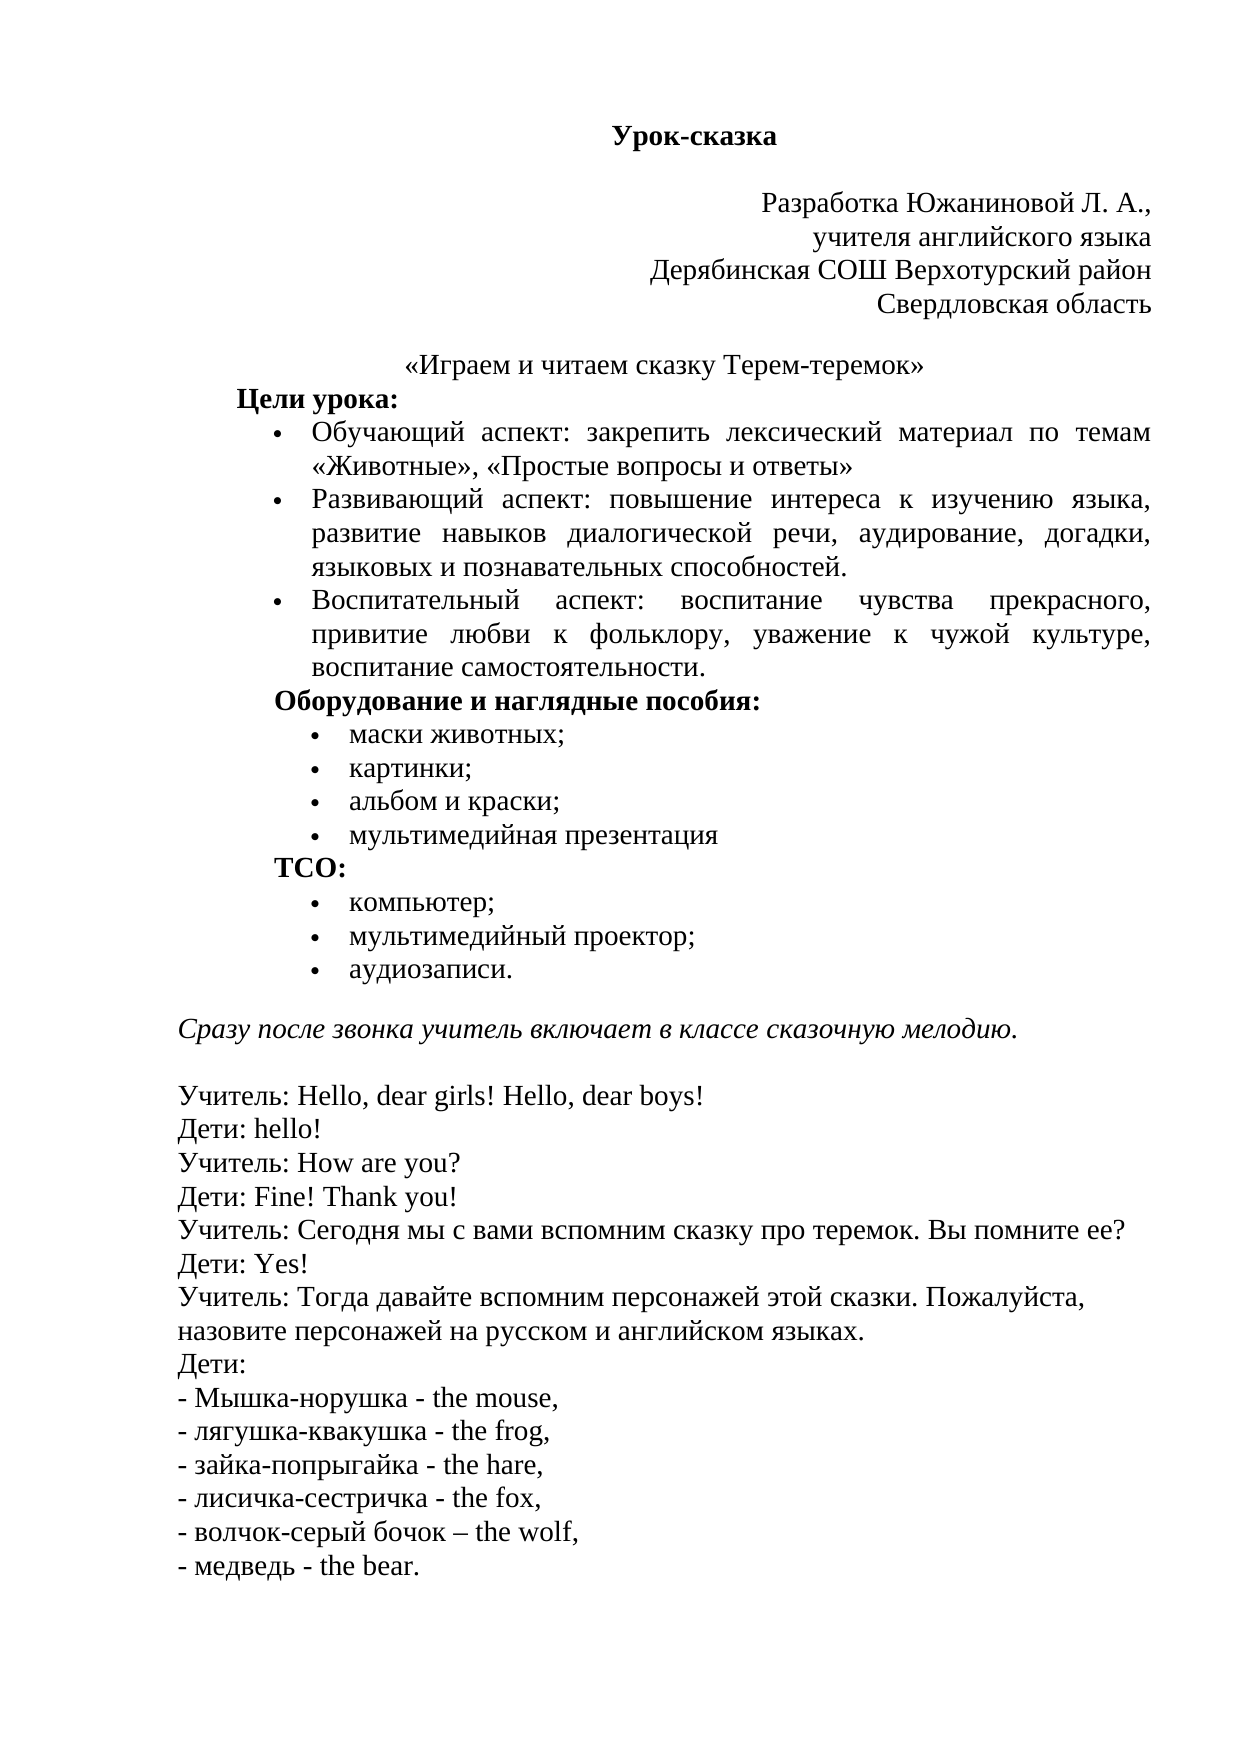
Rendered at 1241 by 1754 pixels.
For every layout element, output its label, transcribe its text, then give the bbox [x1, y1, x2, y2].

text Разработка Южаниновой Л. А., [177, 185, 1152, 219]
text - волчок-серый бочок – the wolf, [177, 1514, 1152, 1548]
text Свердловская область [177, 286, 1152, 319]
text - Мышка-норушка - the mouse, [177, 1380, 1152, 1413]
text Учитель: Сегодня мы с вами вспомним сказку про теремок. Вы помните ее? [177, 1212, 1152, 1246]
text Цели урока: [177, 381, 1152, 414]
text - лягушка-квакушка - the frog, [177, 1413, 1152, 1447]
text Оборудование и наглядные пособия: [274, 683, 1152, 716]
text - зайка-попрыгайка - the hare, [177, 1447, 1152, 1481]
text Дети: hello! [177, 1112, 1152, 1145]
list Обучающий аспект: закрепить лексический материал по темам «Животные», «Простые вопросы и ответы» [274, 414, 1152, 482]
list Воспитательный аспект: воспитание чувства прекрасного, привитие любви к фольклору, уважение к чужой культуре, воспитание самостоятельности. [274, 582, 1152, 683]
text Дерябинская СОШ Верхотурский район [177, 252, 1152, 286]
list мультимeдийный проектор; [311, 918, 1152, 951]
text Учитель: Тогда давайте вспомним персонажей этой сказки. Пожалуйста, назовите персонажей на русском и английском языках. [177, 1279, 1152, 1346]
text учителя английского языка [177, 219, 1152, 252]
text Урок-сказка [177, 118, 1152, 152]
list компьютер; [311, 884, 1152, 918]
list Развивающий аспект: повышение интереса к изучению языка, развитие навыков диалогической речи, аудирование, догадки, языковых и познавательных способностей. [274, 482, 1152, 582]
text Учитель: How are you? [177, 1145, 1152, 1179]
text «Играем и читаем сказку Терем-теремок» [177, 347, 1152, 381]
text Учитель: Hello, dear girls! Hello, dear boys! [177, 1078, 1152, 1112]
text ТСО: [274, 851, 1152, 884]
list маски животных; [311, 716, 1152, 750]
text Дети: [177, 1346, 1152, 1380]
list аудиозаписи. [311, 951, 1152, 985]
list картинки; [311, 750, 1152, 783]
text - лисичка-сестричка - the fox, [177, 1481, 1152, 1514]
list альбом и краски; [311, 783, 1152, 817]
text Дети: Yes! [177, 1246, 1152, 1279]
list мультимедийная презентация [311, 817, 1152, 851]
text Дети: Fine! Thank you! [177, 1179, 1152, 1212]
text - медведь - the bear. [177, 1548, 1152, 1581]
text Сразу после звонка учитель включает в классе сказочную мелодию. [177, 1011, 1152, 1044]
